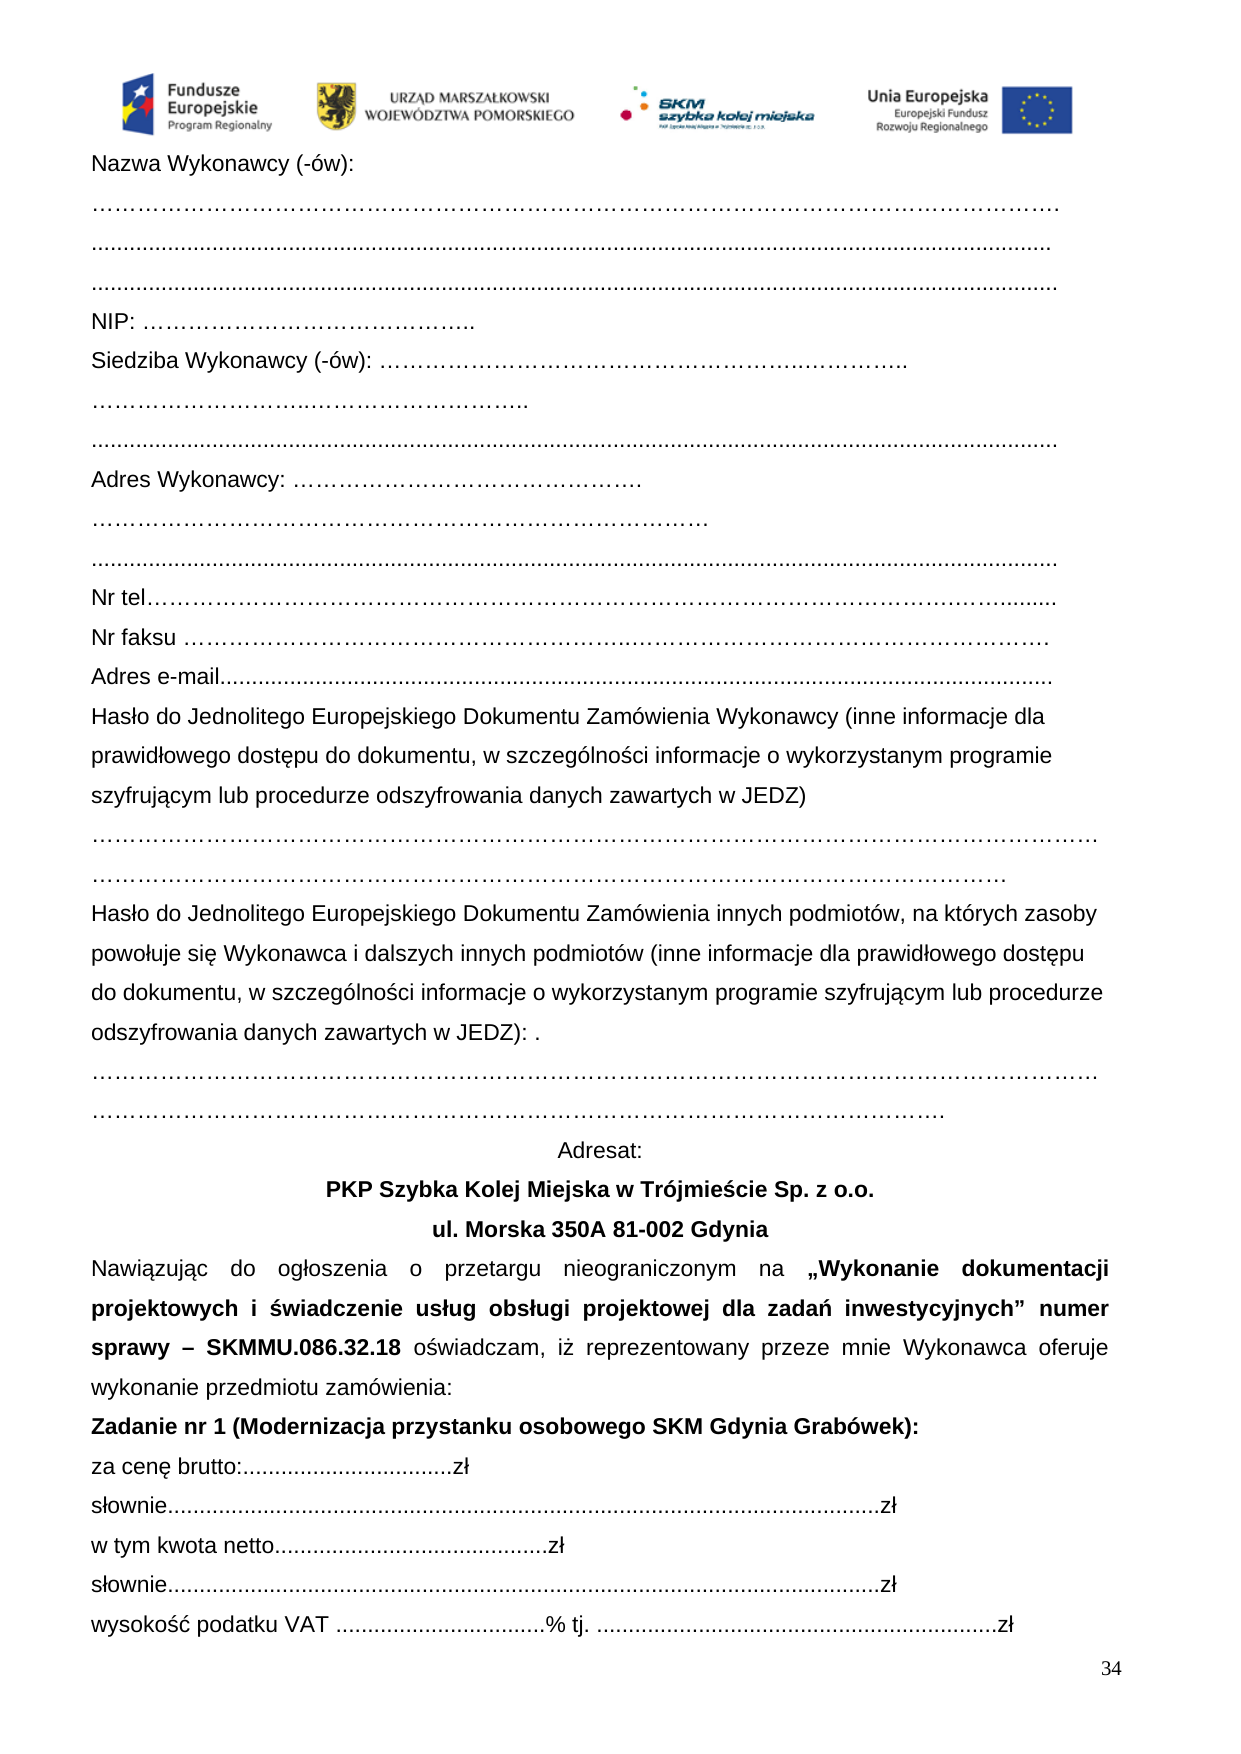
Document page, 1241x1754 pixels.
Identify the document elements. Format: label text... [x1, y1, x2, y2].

text ........................................................................................................................................................ [91, 268, 1109, 295]
text NIP: …………………………………….. [91, 308, 1109, 334]
text Nawiązując do ogłoszenia o przetargu nieograniczonym na „Wykonanie dokumentacji projektowych i świadczenie usług obsługi projektowej dla zadań inwestycyjnych” numer sprawy – SKMMU.086.32.18 oświadczam, iż reprezentowany przeze mnie Wykonawca oferuje wykonanie przedmiotu zamówienia: [91, 1255, 1109, 1400]
text Nazwa Wykonawcy (-ów): ………………………………………………………………………………………………………………. ....................................................................................................................................................... [91, 150, 1109, 255]
text Siedziba Wykonawcy (-ów): ………………………………………………..…………..………………………..……………………….. [91, 347, 1109, 413]
text wysokość podatku VAT .................................% tj. ...............................................................zł [91, 1611, 1109, 1637]
text Zadanie nr 1 (Modernizacja przystanku osobowego SKM Gdynia Grabówek): [91, 1413, 1109, 1440]
text ........................................................................................................................................................ [91, 426, 1109, 453]
text w tym kwota netto...........................................zł [91, 1532, 1109, 1558]
text Adresat: [91, 1137, 1109, 1163]
text słownie................................................................................................................zł [91, 1571, 1109, 1598]
text Adres Wykonawcy: ……………………………………….……………………………………………………………………… [91, 466, 1109, 532]
text Nr faksu …………………………………………………..………………………………………………. [91, 624, 1109, 650]
picture [113, 73, 1087, 150]
text Hasło do Jednolitego Europejskiego Dokumentu Zamówienia innych podmiotów, na których zasoby powołuje się Wykonawca i dalszych innych podmiotów (inne informacje dla prawidłowego dostępu do dokumentu, w szczególności informacje o wykorzystanym programie szyfrującym lub procedurze odszyfrowania danych zawartych w JEDZ): .………………………………………………………………………………………………………………………………………………………………………………………………………………………. [91, 900, 1109, 1124]
text Adres e-mail................................................................................................................................... [91, 663, 1109, 689]
text Hasło do Jednolitego Europejskiego Dokumentu Zamówienia Wykonawcy (inne informacje dla prawidłowego dostępu do dokumentu, w szczególności informacje o wykorzystanym programie szyfrującym lub procedurze odszyfrowania danych zawartych w JEDZ) ……………………………………………………………………………………………………………………………………………………………………………………………………………………………… [91, 703, 1109, 887]
text słownie................................................................................................................zł [91, 1492, 1109, 1519]
text PKP Szybka Kolej Miejska w Trójmieście Sp. z o.o. [91, 1176, 1109, 1203]
text ........................................................................................................................................................ [91, 545, 1109, 571]
text ul. Morska 350A 81-002 Gdynia [91, 1216, 1109, 1242]
text Nr tel…………………………………………………………………………………………….……......... [91, 584, 1109, 611]
text za cenę brutto:.................................zł [91, 1453, 1109, 1479]
